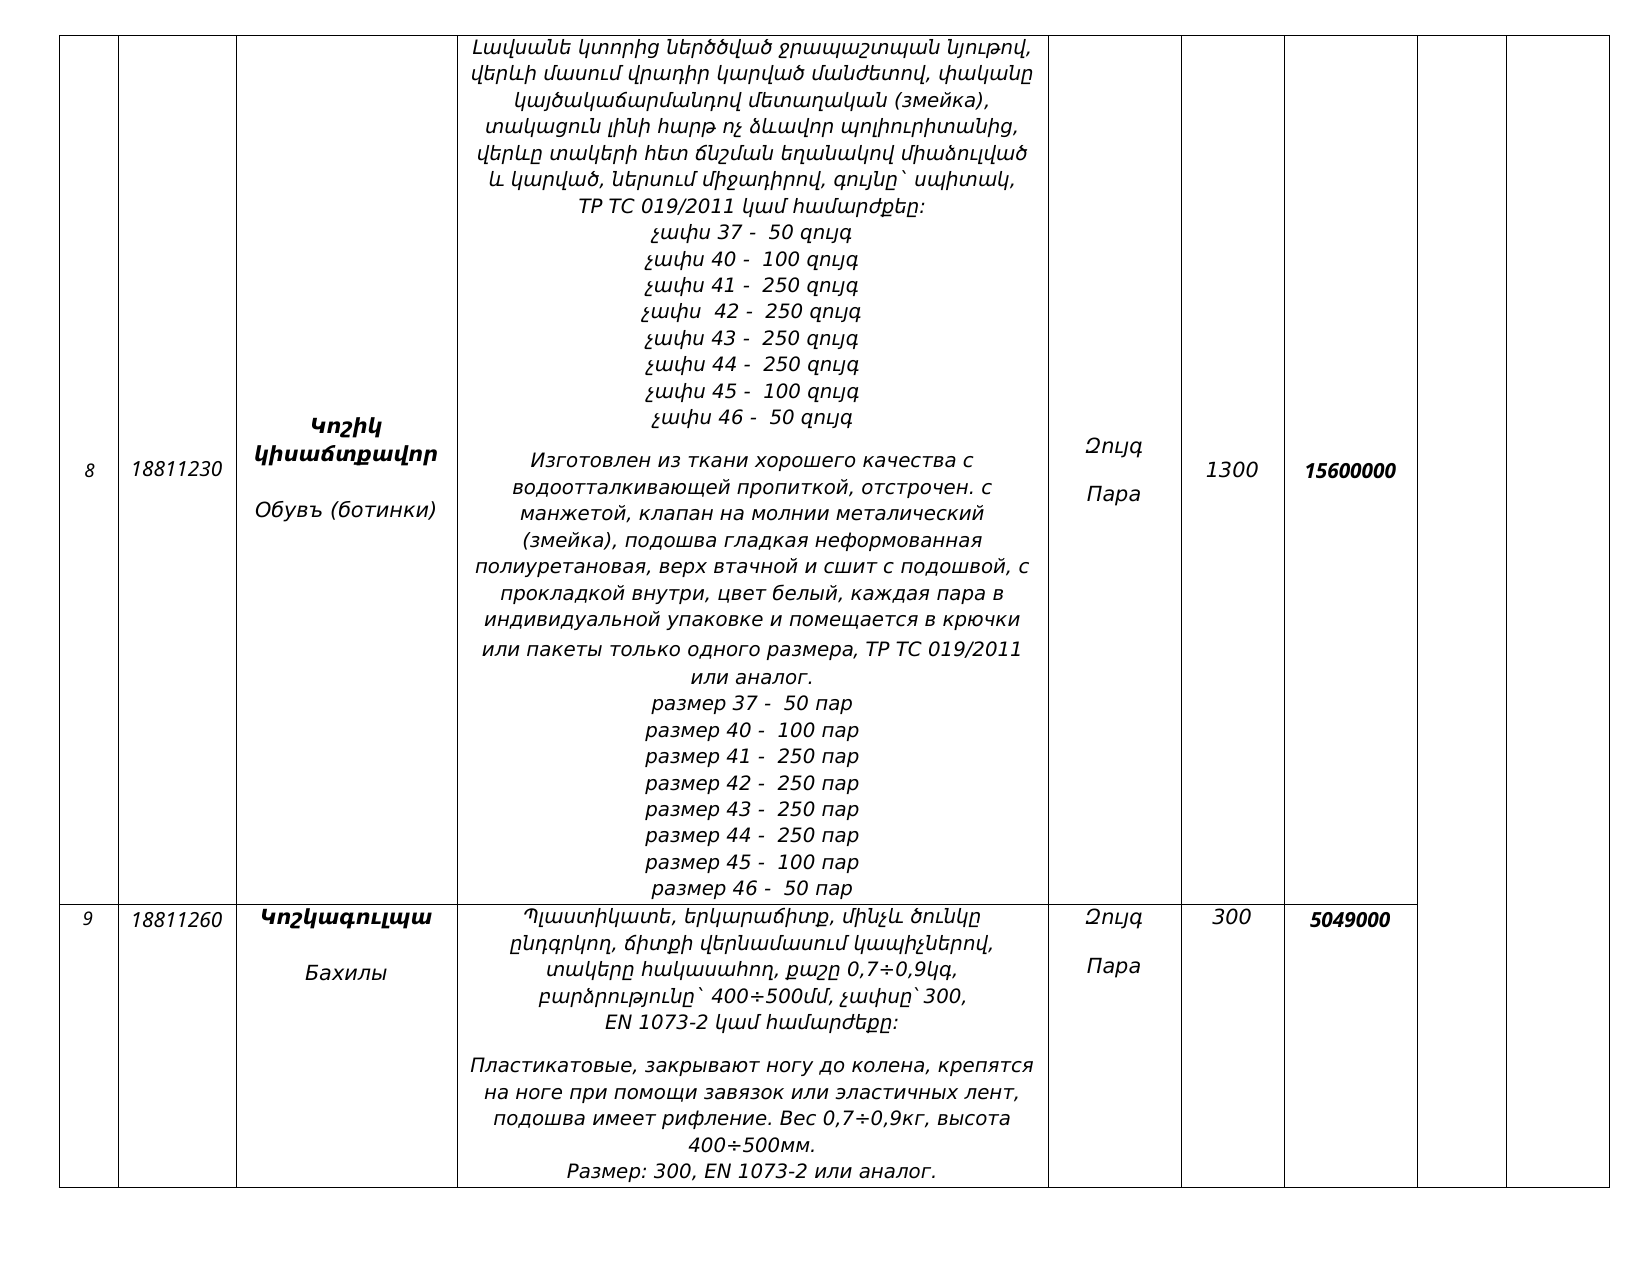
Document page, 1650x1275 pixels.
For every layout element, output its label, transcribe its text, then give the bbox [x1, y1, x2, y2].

table_cell 1300 [1182, 36, 1284, 904]
table_cell Զույգ Пара [1049, 36, 1181, 904]
table_cell Լավսանե կտորից ներծծված ջրապաշտպան նյութով, վերևի մասում վրադիր կարված մանժետով, փականը կայծակաճարմանդով մետաղական (змейка), տակացուն լինի հարթ ոչ ձևավոր պոլիուրիտանից, վերևը տակերի հետ ճնշման եղանակով միաձուլված և կարված, ներսում միջադիրով, գույնը` սպիտակ, ТР ТС 019/2011 կամ համարժքեը: չափս 37 - 50 զույգ չափս 40 - 100 զույգ չափս 41 - 250 զույգ չափս 42 - 250 զույգ չափս 43 - 250 զույգ չափս 44 - 250 զույգ չափս 45 - 100 զույգ չափս 46 - 50 զույգ Изготовлен из ткани хорошего качества с водоотталкивающей пропиткой, отстрочен. с манжетой, клапан на молнии металический (змейка), подошва гладкая неформованная полиуретановая, верх втачной и сшит с подошвой, с прокладкой внутри, цвет белый, каждая пара в индивидуальной упаковке и помещается в крючки или пакеты только одного размера, ТР ТС 019/2011 или аналог. размер 37 - 50 пар размер 40 - 100 пар размер 41 - 250 пар размер 42 - 250 пар размер 43 - 250 пар размер 44 - 250 пар размер 45 - 100 пар размер 46 - 50 пар [458, 36, 1048, 904]
table_cell 300 [1182, 905, 1284, 1187]
table_cell 18811260 [119, 905, 236, 1187]
table_cell 9 [60, 905, 118, 1187]
table_cell 8 [60, 36, 118, 904]
table_cell Զույգ Пара [1049, 905, 1181, 1187]
table_cell 18811230 [119, 36, 236, 904]
table_cell Կոշկագուլպա Бахилы [237, 905, 457, 1187]
table_cell 15600000 [1285, 36, 1417, 904]
table_cell 5049000 [1285, 905, 1417, 1187]
table_cell Պլաստիկատե, երկարաճիտք, մինչև ծունկը ընդգրկող, ճիտքի վերնամասում կապիչներով, տակերը հակասահող, քաշը 0,7÷0,9կգ, բարձրությունը` 400÷500մմ, չափսը՝ 300, EN 1073-2 կամ համարժեքը: Пластикатовые, закрывают ногу до колена, крепятся на ноге при помощи завязок или эластичных лент, подошва имеет рифление. Вес 0,7÷0,9кг, высота 400÷500мм. Размер: 300, EN 1073-2 или аналог. [458, 905, 1048, 1187]
table_cell Կոշիկ կիսաճտքավոր Обувъ (ботинки) [237, 36, 457, 904]
